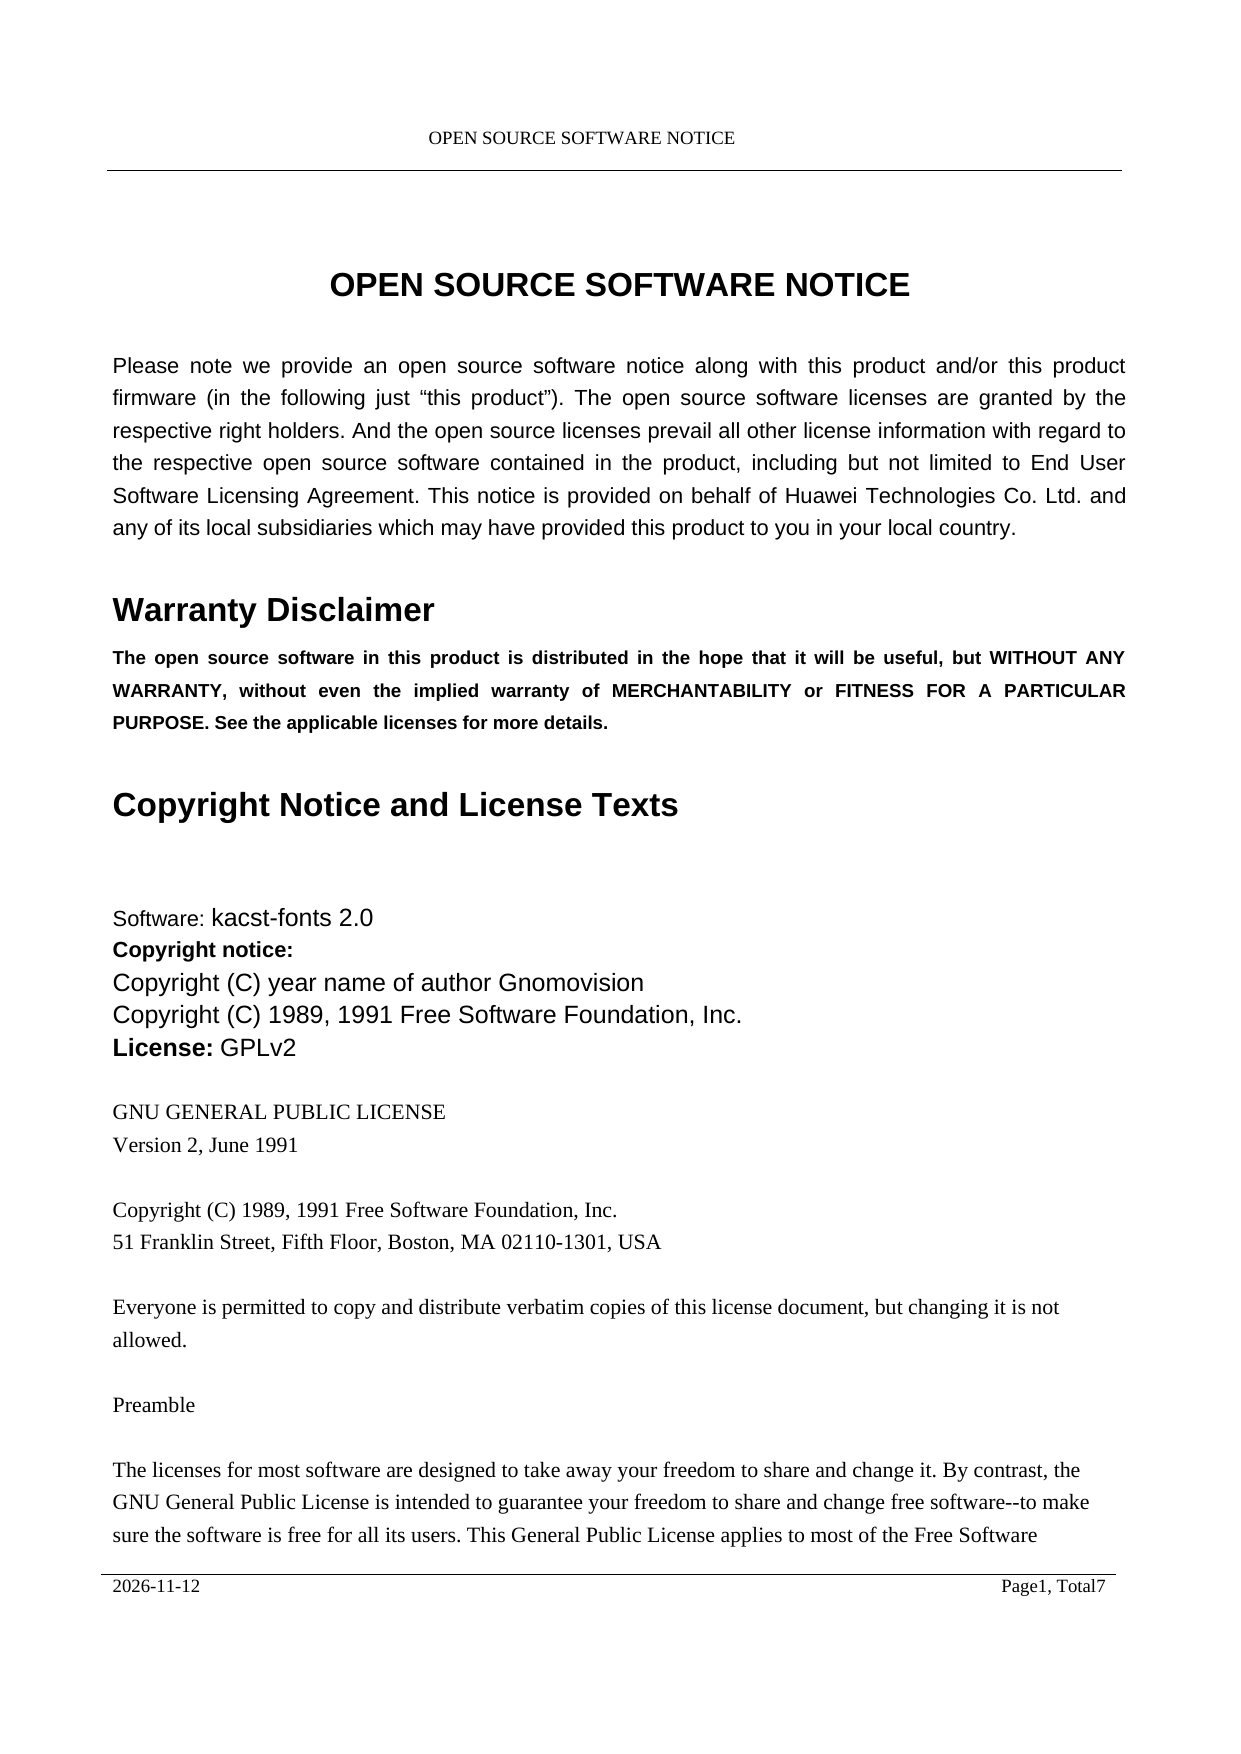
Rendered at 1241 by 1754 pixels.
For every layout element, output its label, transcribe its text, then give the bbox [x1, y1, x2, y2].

text Warranty Disclaimer [112, 576, 1128, 641]
text Copyright notice: [112, 933, 1128, 966]
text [112, 1031, 1128, 1551]
text Please note we provide an open source software notice along with this product and/or this product firmware (in the following just “this product”). The open source software licenses are granted by the respective right holders. And the open source licenses prevail all other license information with regard to the respective open source software contained in the product, including but not limited to End User Software Licensing Agreement. This notice is provided on behalf of Huawei Technologies Co. Ltd. and any of its local subsidiaries which may have provided this product to you in your local country. [112, 349, 1128, 544]
text Software: kacst-fonts 2.0 [112, 901, 1128, 933]
text OPEN SOURCE SOFTWARE NOTICE [112, 251, 1128, 316]
text Copyright (C) year name of author Gnomovision [112, 966, 1128, 998]
text Copyright (C) 1989, 1991 Free Software Foundation, Inc. [112, 998, 1128, 1031]
text Copyright Notice and License Texts [112, 771, 1128, 836]
text The open source software in this product is distributed in the hope that it will be useful, but WITHOUT ANY WARRANTY, without even the implied warranty of MERCHANTABILITY or FITNESS FOR A PARTICULAR PURPOSE. See the applicable licenses for more details. [112, 641, 1128, 739]
